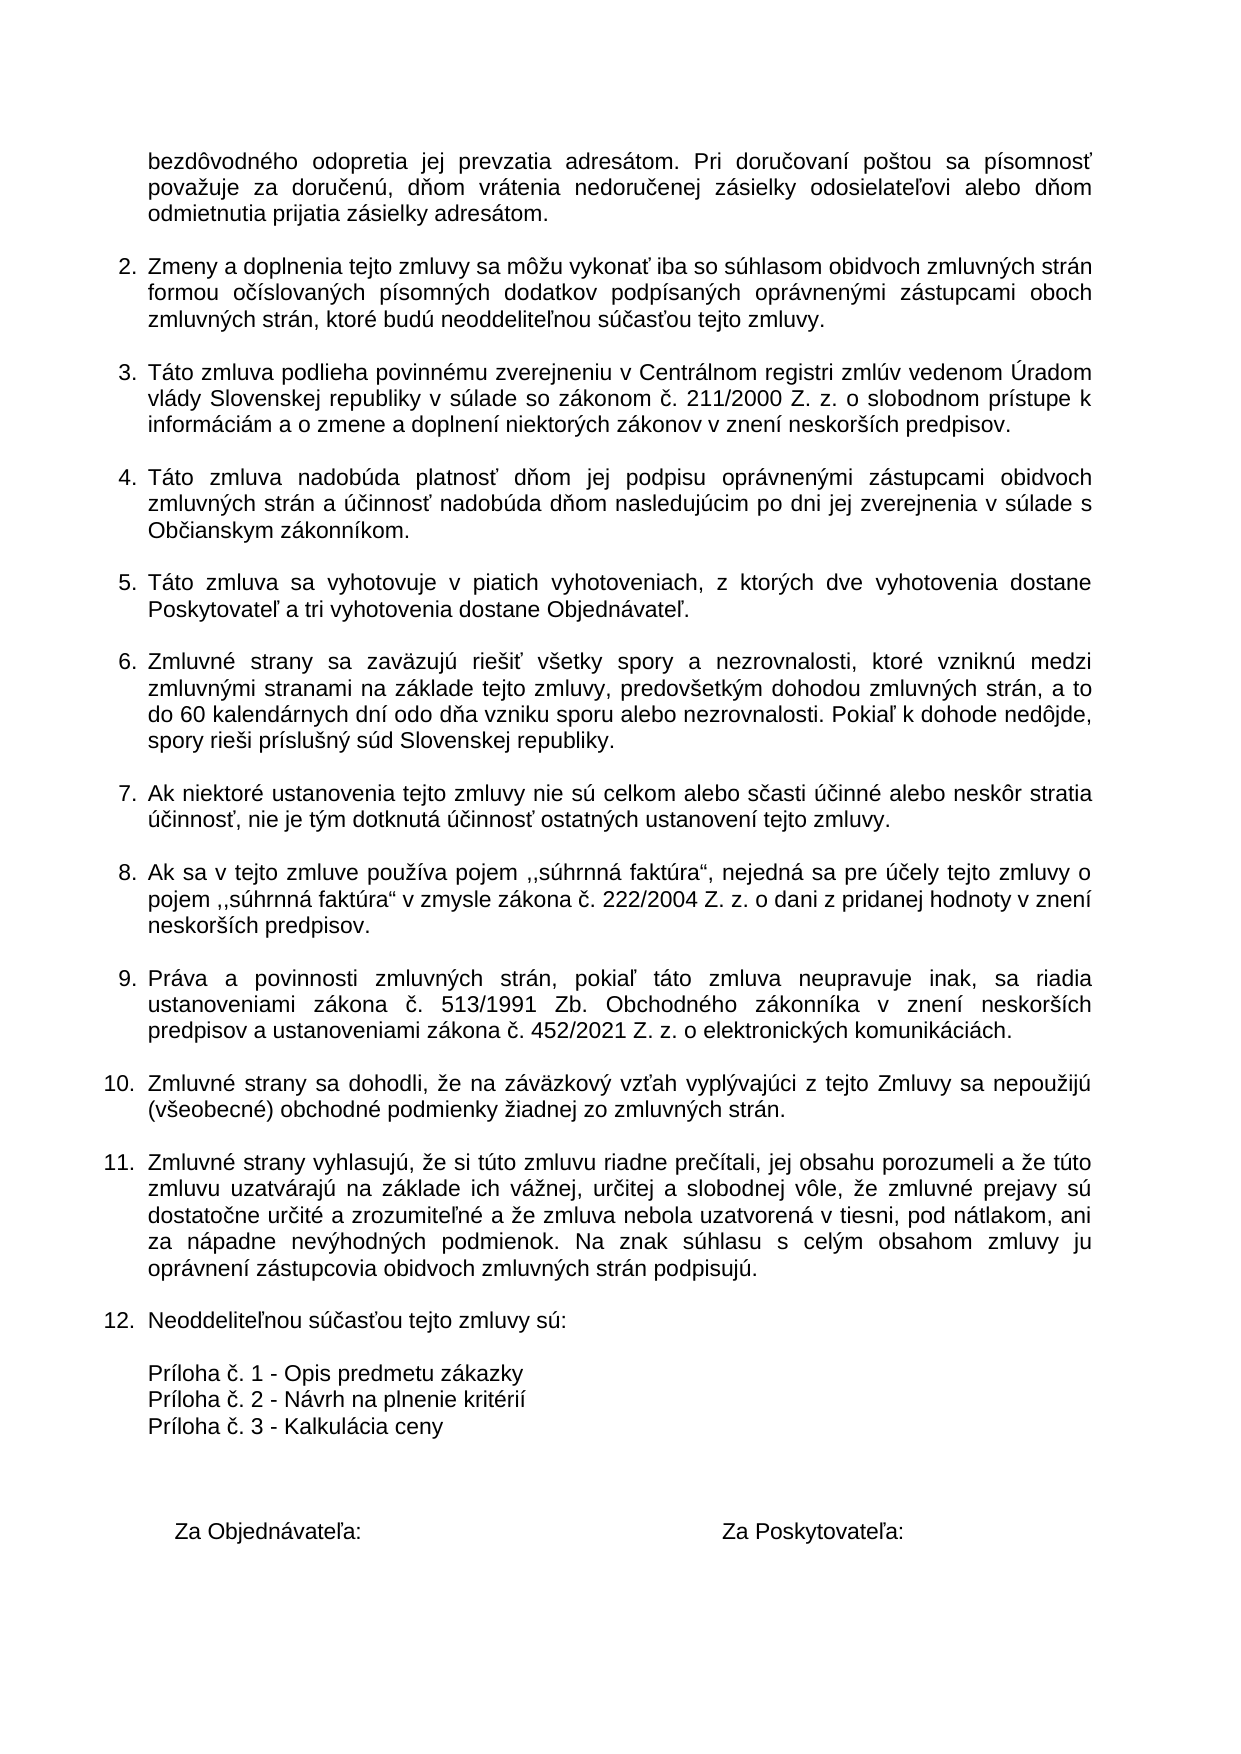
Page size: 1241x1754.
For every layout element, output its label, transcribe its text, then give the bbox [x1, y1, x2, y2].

list Neoddeliteľnou súčasťou tejto zmluvy sú: [103, 1307, 1093, 1333]
list Príloha č. 2 - Návrh na plnenie kritérií [148, 1386, 1093, 1413]
list Ak sa v tejto zmluve používa pojem ,,súhrnná faktúra“, nejedná sa pre účely tejto zmluvy o pojem ,,súhrnná faktúra“ v zmysle zákona č. 222/2004 Z. z. o dani z pridanej hodnoty v znení neskorších predpisov. [118, 859, 1093, 938]
list Táto zmluva sa vyhotovuje v piatich vyhotoveniach, z ktorých dve vyhotovenia dostane Poskytovateľ a tri vyhotovenia dostane Objednávateľ. [118, 569, 1093, 622]
list Príloha č. 3 - Kalkulácia ceny [148, 1413, 1093, 1439]
list Zmeny a doplnenia tejto zmluvy sa môžu vykonať iba so súhlasom obidvoch zmluvných strán formou očíslovaných písomných dodatkov podpísaných oprávnenými zástupcami oboch zmluvných strán, ktoré budú neoddeliteľnou súčasťou tejto zmluvy. [118, 253, 1093, 332]
list Práva a povinnosti zmluvných strán, pokiaľ táto zmluva neupravuje inak, sa riadia ustanoveniami zákona č. 513/1991 Zb. Obchodného zákonníka v znení neskorších predpisov a ustanoveniami zákona č. 452/2021 Z. z. o elektronických komunikáciách. [118, 964, 1093, 1044]
list Táto zmluva nadobúda platnosť dňom jej podpisu oprávnenými zástupcami obidvoch zmluvných strán a účinnosť nadobúda dňom nasledujúcim po dni jej zverejnenia v súlade s Občianskym zákonníkom. [118, 464, 1093, 543]
list Ak niektoré ustanovenia tejto zmluvy nie sú celkom alebo sčasti účinné alebo neskôr stratia účinnosť, nie je tým dotknutá účinnosť ostatných ustanovení tejto zmluvy. [118, 780, 1093, 833]
text Za Objednávateľa: Za Poskytovateľa: [174, 1518, 1093, 1544]
list Táto zmluva podlieha povinnému zverejneniu v Centrálnom registri zmlúv vedenom Úradom vlády Slovenskej republiky v súlade so zákonom č. 211/2000 Z. z. o slobodnom prístupe k informáciám a o zmene a doplnení niektorých zákonov v znení neskorších predpisov. [118, 358, 1093, 437]
list Príloha č. 1 - Opis predmetu zákazky [148, 1360, 1093, 1386]
list Zmluvné strany vyhlasujú, že si túto zmluvu riadne prečítali, jej obsahu porozumeli a že túto zmluvu uzatvárajú na základe ich vážnej, určitej a slobodnej vôle, že zmluvné prejavy sú dostatočne určité a zrozumiteľné a že zmluva nebola uzatvorená v tiesni, pod nátlakom, ani za nápadne nevýhodných podmienok. Na znak súhlasu s celým obsahom zmluvy ju oprávnení zástupcovia obidvoch zmluvných strán podpisujú. [103, 1149, 1093, 1281]
list Zmluvné strany sa zaväzujú riešiť všetky spory a nezrovnalosti, ktoré vzniknú medzi zmluvnými stranami na základe tejto zmluvy, predovšetkým dohodou zmluvných strán, a to do 60 kalendárnych dní odo dňa vzniku sporu alebo nezrovnalosti. Pokiaľ k dohode nedôjde, spory rieši príslušný súd Slovenskej republiky. [118, 648, 1093, 754]
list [118, 148, 1093, 227]
list Zmluvné strany sa dohodli, že na záväzkový vzťah vyplývajúci z tejto Zmluvy sa nepoužijú (všeobecné) obchodné podmienky žiadnej zo zmluvných strán. [103, 1070, 1093, 1123]
